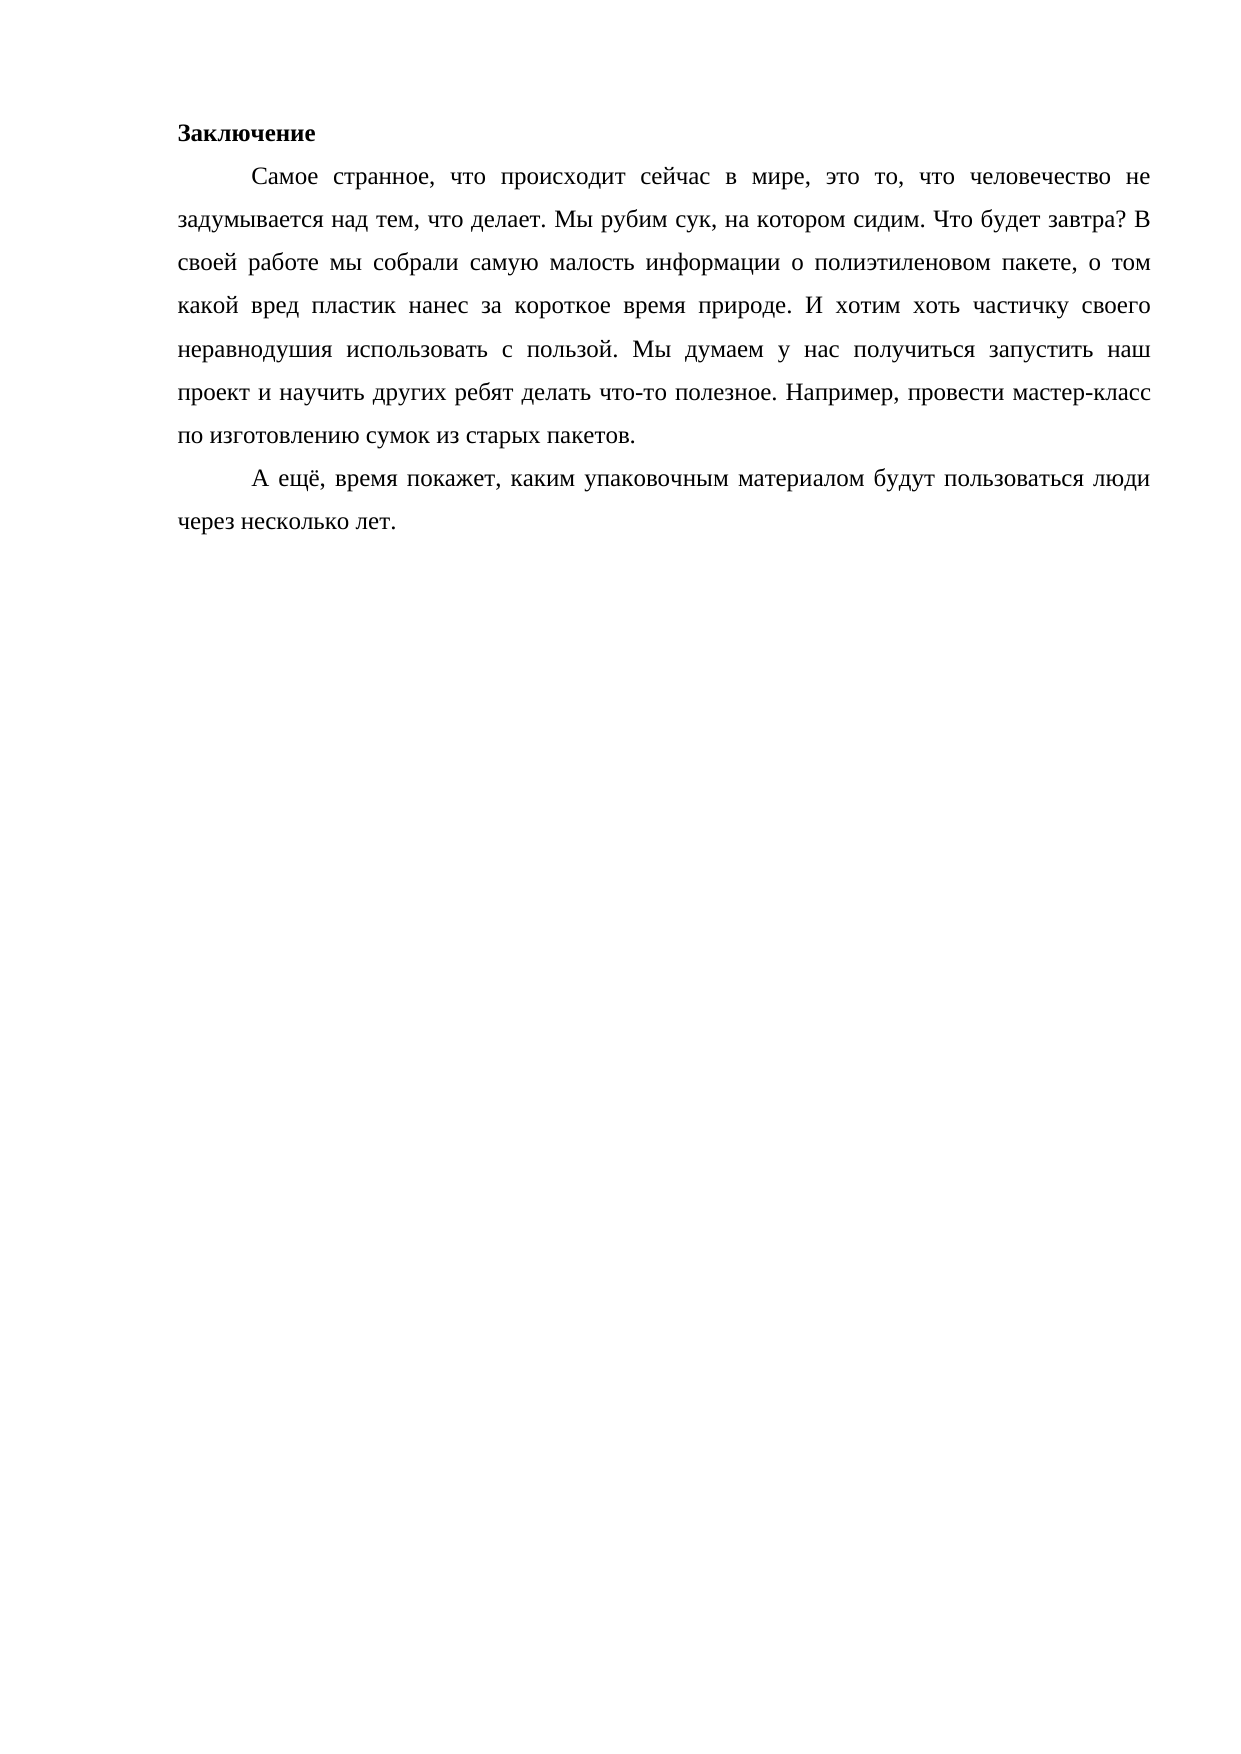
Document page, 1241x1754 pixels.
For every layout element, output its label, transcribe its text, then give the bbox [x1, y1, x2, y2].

text Самое странное, что происходит сейчас в мире, это то, что человечество не задумывается над тем, что делает. Мы рубим сук, на котором сидим. Что будет завтра? В своей работе мы собрали самую малость информации о полиэтиленовом пакете, о том какой вред пластик нанес за короткое время природе. И хотим хоть частичку своего неравнодушия использовать с пользой. Мы думаем у нас получиться запустить наш проект и научить других ребят делать что-то полезное. Например, провести мастер-класс по изготовлению сумок из старых пакетов. [177, 161, 1152, 449]
text А ещё, время покажет, каким упаковочным материалом будут пользоваться люди через несколько лет. [177, 463, 1152, 535]
text Заключение [177, 118, 1152, 147]
